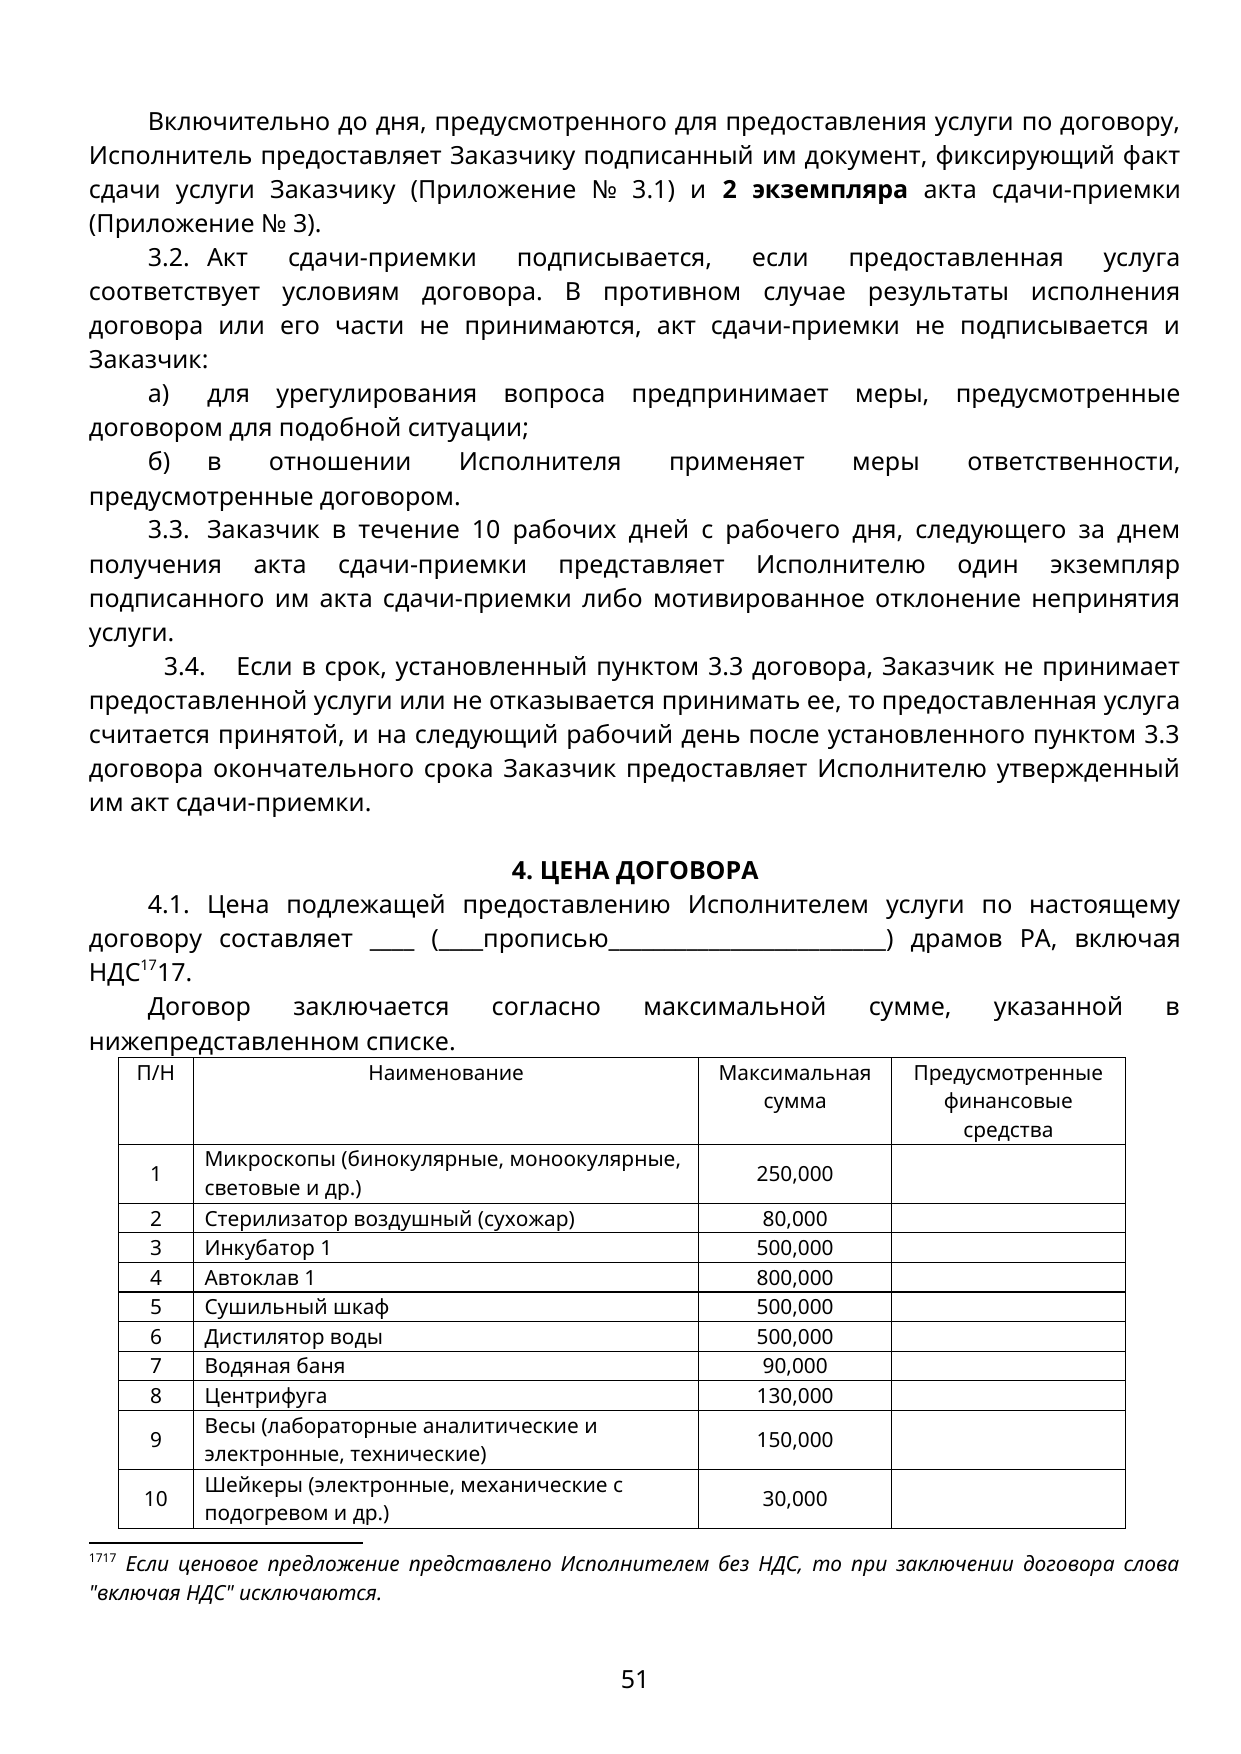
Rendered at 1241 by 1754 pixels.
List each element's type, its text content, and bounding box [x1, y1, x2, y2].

table_cell 150,000 [699, 1411, 891, 1469]
table_header Наименование [194, 1058, 698, 1143]
text 3.2. Акт сдачи-приемки подписывается, если предоставленная услуга соответствует условиям договора. В противном случае результаты исполнения договора или его части не принимаются, акт сдачи-приемки не подписывается и Заказчик: [89, 240, 1181, 376]
table_cell 2 [119, 1204, 193, 1232]
text 4.1. Цена подлежащей предоставлению Исполнителем услуги по настоящему договору составляет ____ (____прописью_________________________) драмов РА, включая НДС17. [89, 887, 1181, 989]
table_cell 30,000 [699, 1470, 891, 1528]
table_cell 7 [119, 1352, 193, 1380]
table_cell 130,000 [699, 1381, 891, 1410]
table_cell Микроскопы (бинокулярные, моноокулярные, световые и др.) [194, 1145, 698, 1203]
text б) в отношении Исполнителя применяет меры ответственности, предусмотренные договором. [89, 444, 1181, 512]
table_cell [892, 1411, 1125, 1469]
table_cell 250,000 [699, 1145, 891, 1203]
table_cell Инкубатор 1 [194, 1233, 698, 1262]
table_cell 90,000 [699, 1352, 891, 1380]
table_cell Центрифуга [194, 1381, 698, 1410]
table_cell [892, 1204, 1125, 1232]
table_cell [892, 1381, 1125, 1410]
text Договор заключается согласно максимальной сумме, указанной в нижепредставленном списке. [89, 989, 1181, 1057]
table_cell 800,000 [699, 1263, 891, 1291]
table_cell Стерилизатор воздушный (сухожар) [194, 1204, 698, 1232]
text 3.4. Если в срок, установленный пунктом 3.3 договора, Заказчик не принимает предоставленной услуги или не отказывается принимать ее, то предоставленная услуга считается принятой, и на следующий рабочий день после установленного пунктом 3.3 договора окончательного срока Заказчик предоставляет Исполнителю утвержденный им акт сдачи-приемки. [89, 648, 1181, 819]
table_cell 500,000 [699, 1293, 891, 1321]
table_cell [892, 1233, 1125, 1262]
table_cell [892, 1470, 1125, 1528]
table_cell 80,000 [699, 1204, 891, 1232]
table_cell 3 [119, 1233, 193, 1262]
text Включительно до дня, предусмотренного для предоставления услуги по договору, Исполнитель предоставляет Заказчику подписанный им документ, фиксирующий факт сдачи услуги Заказчику (Приложение № 3.1) и 2 экземпляра акта сдачи-приемки (Приложение № 3). [89, 103, 1181, 240]
table_header Предусмотренные финансовые средства [892, 1058, 1125, 1143]
table_cell [892, 1352, 1125, 1380]
table_cell 6 [119, 1322, 193, 1351]
table_cell 500,000 [699, 1233, 891, 1262]
text а) для урегулирования вопроса предпринимает меры, предусмотренные договором для подобной ситуации; [89, 376, 1181, 444]
table_cell [892, 1145, 1125, 1203]
table_cell Весы (лабораторные аналитические и электронные, технические) [194, 1411, 698, 1469]
table_cell 10 [119, 1470, 193, 1528]
table_cell 9 [119, 1411, 193, 1469]
text 3.3. Заказчик в течение 10 рабочих дней с рабочего дня, следующего за днем получения акта сдачи-приемки представляет Исполнителю один экземпляр подписанного им акта сдачи-приемки либо мотивированное отклонение непринятия услуги. [89, 512, 1181, 648]
table_cell 1 [119, 1145, 193, 1203]
table_cell Водяная баня [194, 1352, 698, 1380]
table_cell Шейкеры (электронные, механические с подогревом и др.) [194, 1470, 698, 1528]
table_cell 500,000 [699, 1322, 891, 1351]
table_header Максимальная сумма [699, 1058, 891, 1143]
table_header П/Н [119, 1058, 193, 1143]
table_cell [892, 1293, 1125, 1321]
text 4. ЦЕНА ДОГОВОРА [89, 853, 1181, 887]
table_cell 5 [119, 1293, 193, 1321]
table_cell [892, 1263, 1125, 1291]
table_cell Автоклав 1 [194, 1263, 698, 1291]
table_cell [892, 1322, 1125, 1351]
table_cell Сушильный шкаф [194, 1293, 698, 1321]
table_cell 8 [119, 1381, 193, 1410]
table_cell Дистилятор воды [194, 1322, 698, 1351]
table_cell 4 [119, 1263, 193, 1291]
